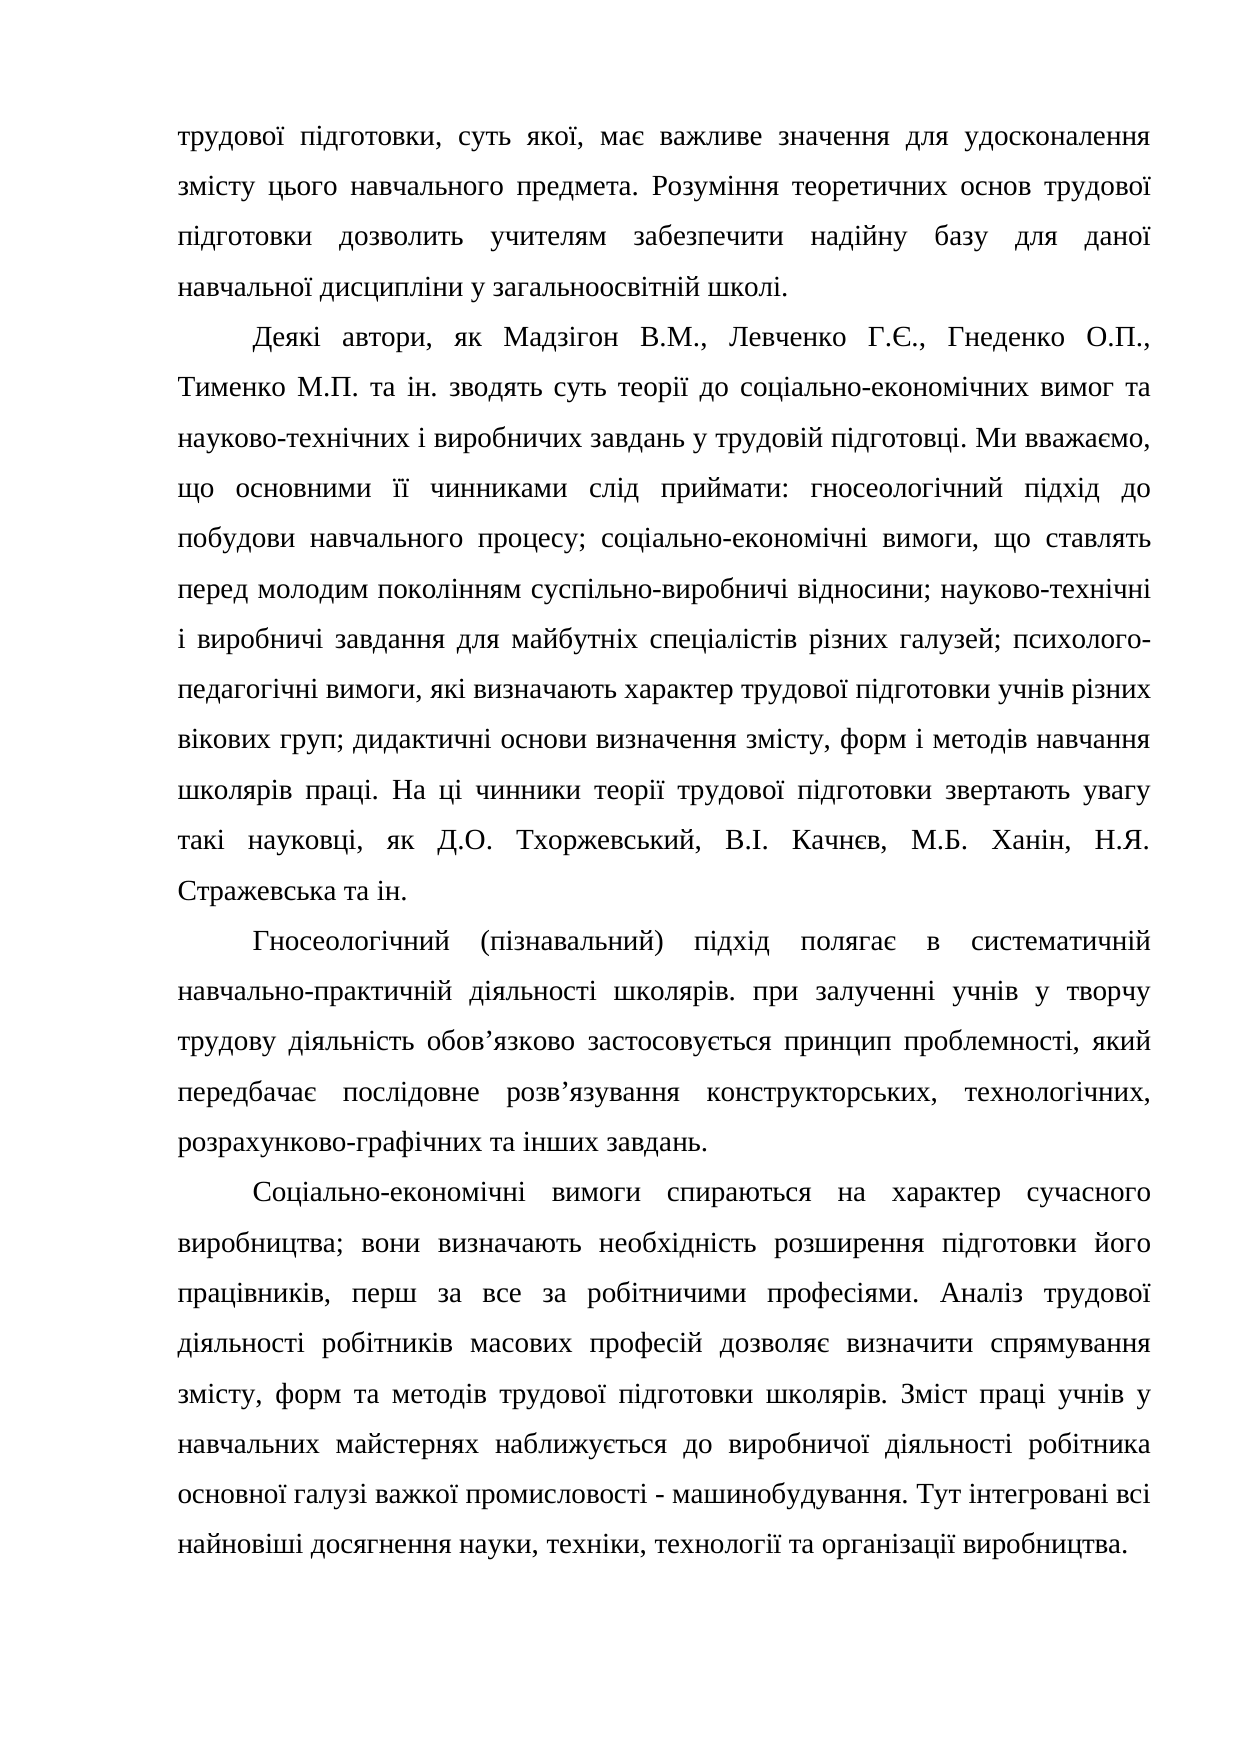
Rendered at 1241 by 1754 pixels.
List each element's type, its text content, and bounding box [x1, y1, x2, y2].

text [177, 118, 1152, 303]
text Соціально-економічні вимоги спираються на характер сучасного виробництва; вони визначають необхідність розширення підготовки його працівників, перш за все за робітничими професіями. Аналіз трудової діяльності робітників масових професій дозволяє визначити спрямування змісту, форм та методів трудової підготовки школярів. Зміст праці учнів у навчальних майстернях наближується до виробничої діяльності робітника основної галузі важкої промисловості - машинобудування. Тут інтегровані всі найновіші досягнення науки, техніки, технології та організації виробництва. [177, 1175, 1152, 1560]
text Деякі автори, як Мадзігон В.М., Левченко Г.Є., Гнеденко О.П., Тименко М.П. та ін. зводять суть теорії до соціально-економічних вимог та науково-технічних і виробничих завдань у трудовій підготовці. Ми вважаємо, що основними її чинниками слід приймати: гносеологічний підхід до побудови навчального процесу; соціально-економічні вимоги, що ставлять перед молодим поколінням суспільно-виробничі відносини; науково-технічні і виробничі завдання для майбутніх спеціалістів різних галузей; психолого-педагогічні вимоги, які визначають характер трудової підготовки учнів різних вікових груп; дидактичні основи визначення змісту, форм і методів навчання школярів праці. На ці чинники теорії трудової підготовки звертають увагу такі науковці, як Д.О. Тхоржевський, В.І. Качнєв, М.Б. Ханін, Н.Я. Стражевська та ін. [177, 319, 1152, 906]
text Гносеологічний (пізнавальний) підхід полягає в систематичній навчально-практичній діяльності школярів. при залученні учнів у творчу трудову діяльність обов’язково застосовується принцип проблемності, який передбачає послідовне розв’язування конструкторських, технологічних, розрахунково-графічних та інших завдань. [177, 923, 1152, 1158]
